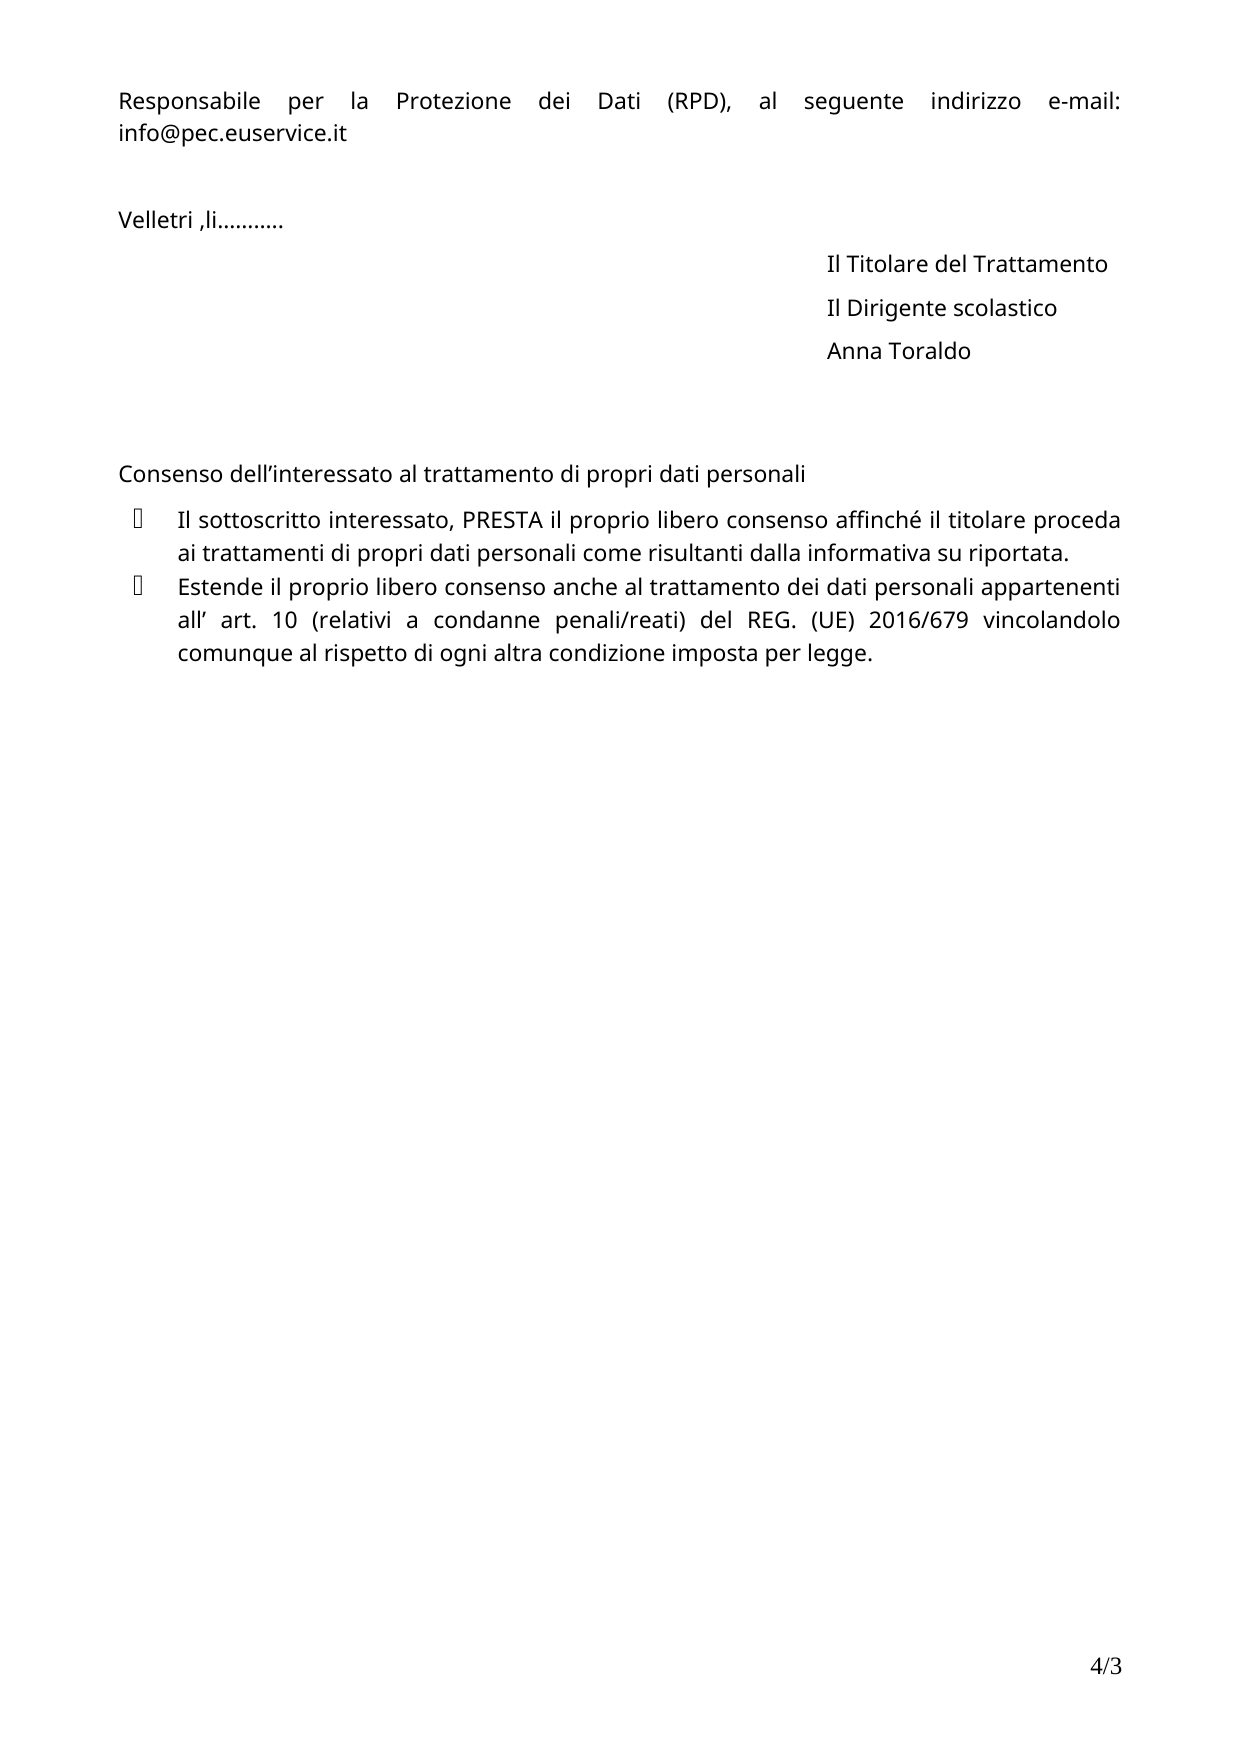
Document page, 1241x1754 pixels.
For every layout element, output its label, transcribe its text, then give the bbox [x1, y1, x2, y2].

text Velletri ,li……….. [118, 204, 1122, 235]
list Il sottoscritto interessato, PRESTA il proprio libero consenso affinché il titolare proceda ai trattamenti di propri dati personali come risultanti dalla informativa su riportata. [133, 502, 1122, 568]
text Il Dirigente scolastico [827, 291, 1122, 323]
list Estende il proprio libero consenso anche al trattamento dei dati personali appartenenti all’ art. 10 (relativi a condanne penali/reati) del REG. (UE) 2016/679 vincolandolo comunque al rispetto di ogni altra condizione imposta per legge. [133, 568, 1122, 668]
text Anna Toraldo [827, 335, 1122, 366]
text Il Titolare del Trattamento [827, 248, 1122, 279]
text Consenso dell’interessato al trattamento di propri dati personali [118, 458, 1122, 489]
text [118, 85, 1122, 148]
